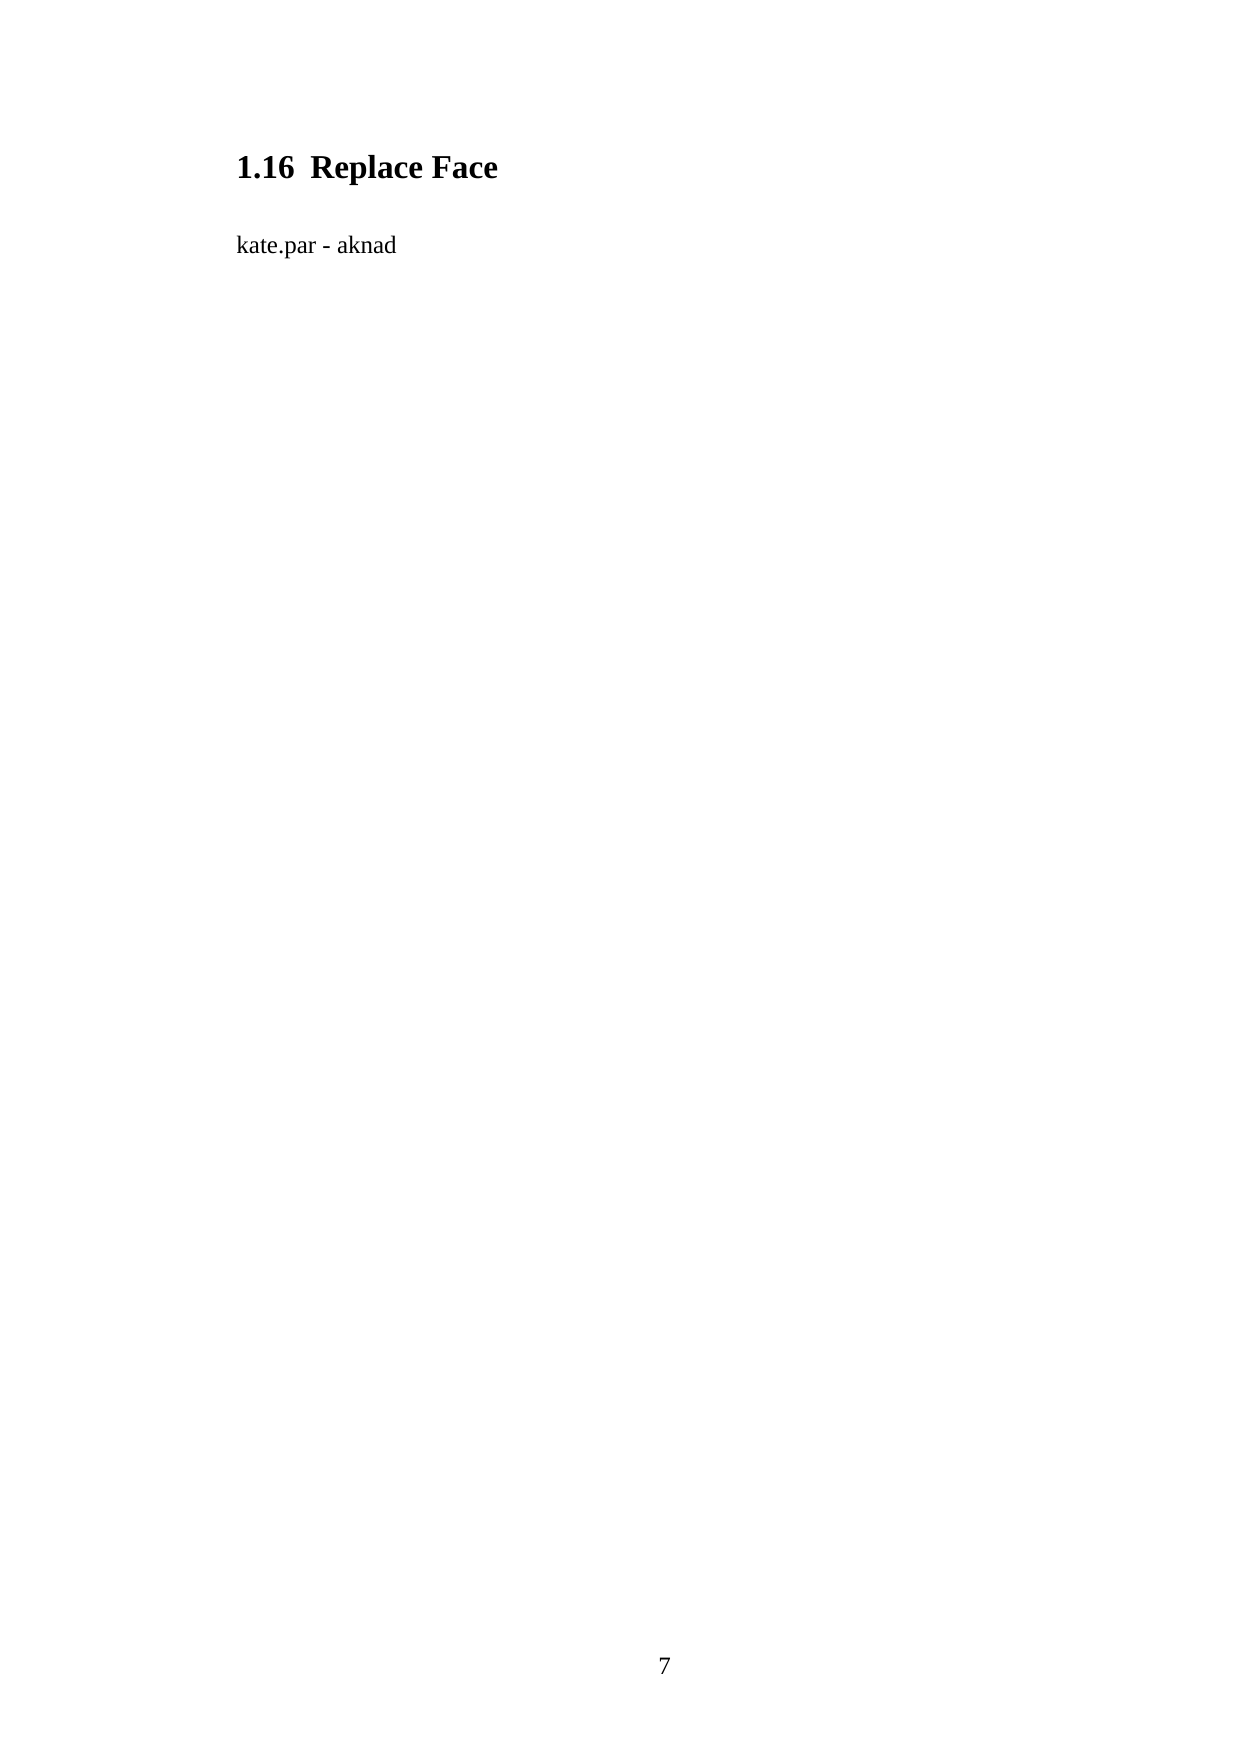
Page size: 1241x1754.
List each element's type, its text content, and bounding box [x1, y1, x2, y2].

subtitle Replace Face [236, 148, 1092, 186]
text kate.par - aknad [236, 230, 1092, 259]
